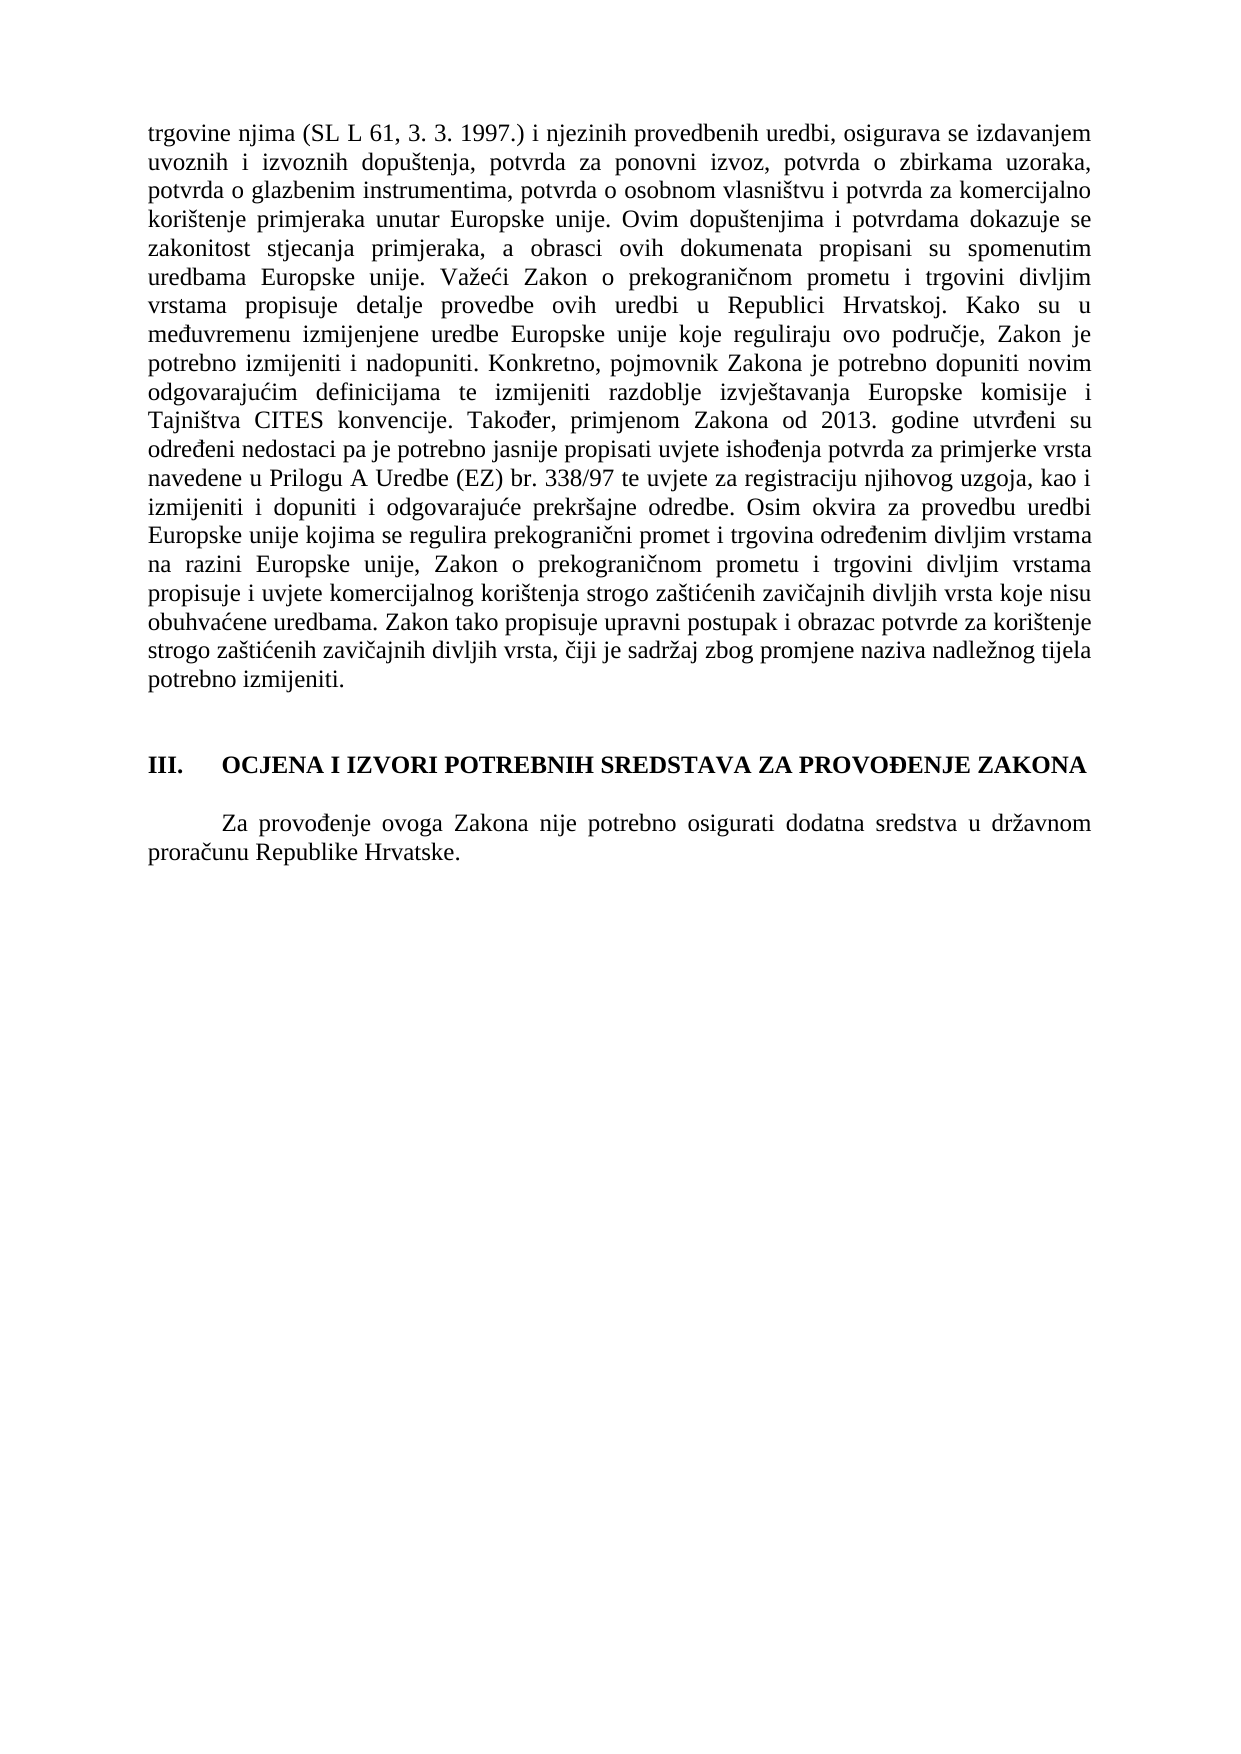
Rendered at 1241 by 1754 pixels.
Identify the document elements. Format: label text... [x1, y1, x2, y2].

text Za provođenje ovoga Zakona nije potrebno osigurati dodatna sredstva u državnom proračunu Republike Hrvatske. [148, 808, 1093, 866]
text III. OCJENA I IZVORI POTREBNIH SREDSTAVA ZA PROVOĐENJE ZAKONA [148, 751, 1093, 779]
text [148, 118, 1093, 693]
